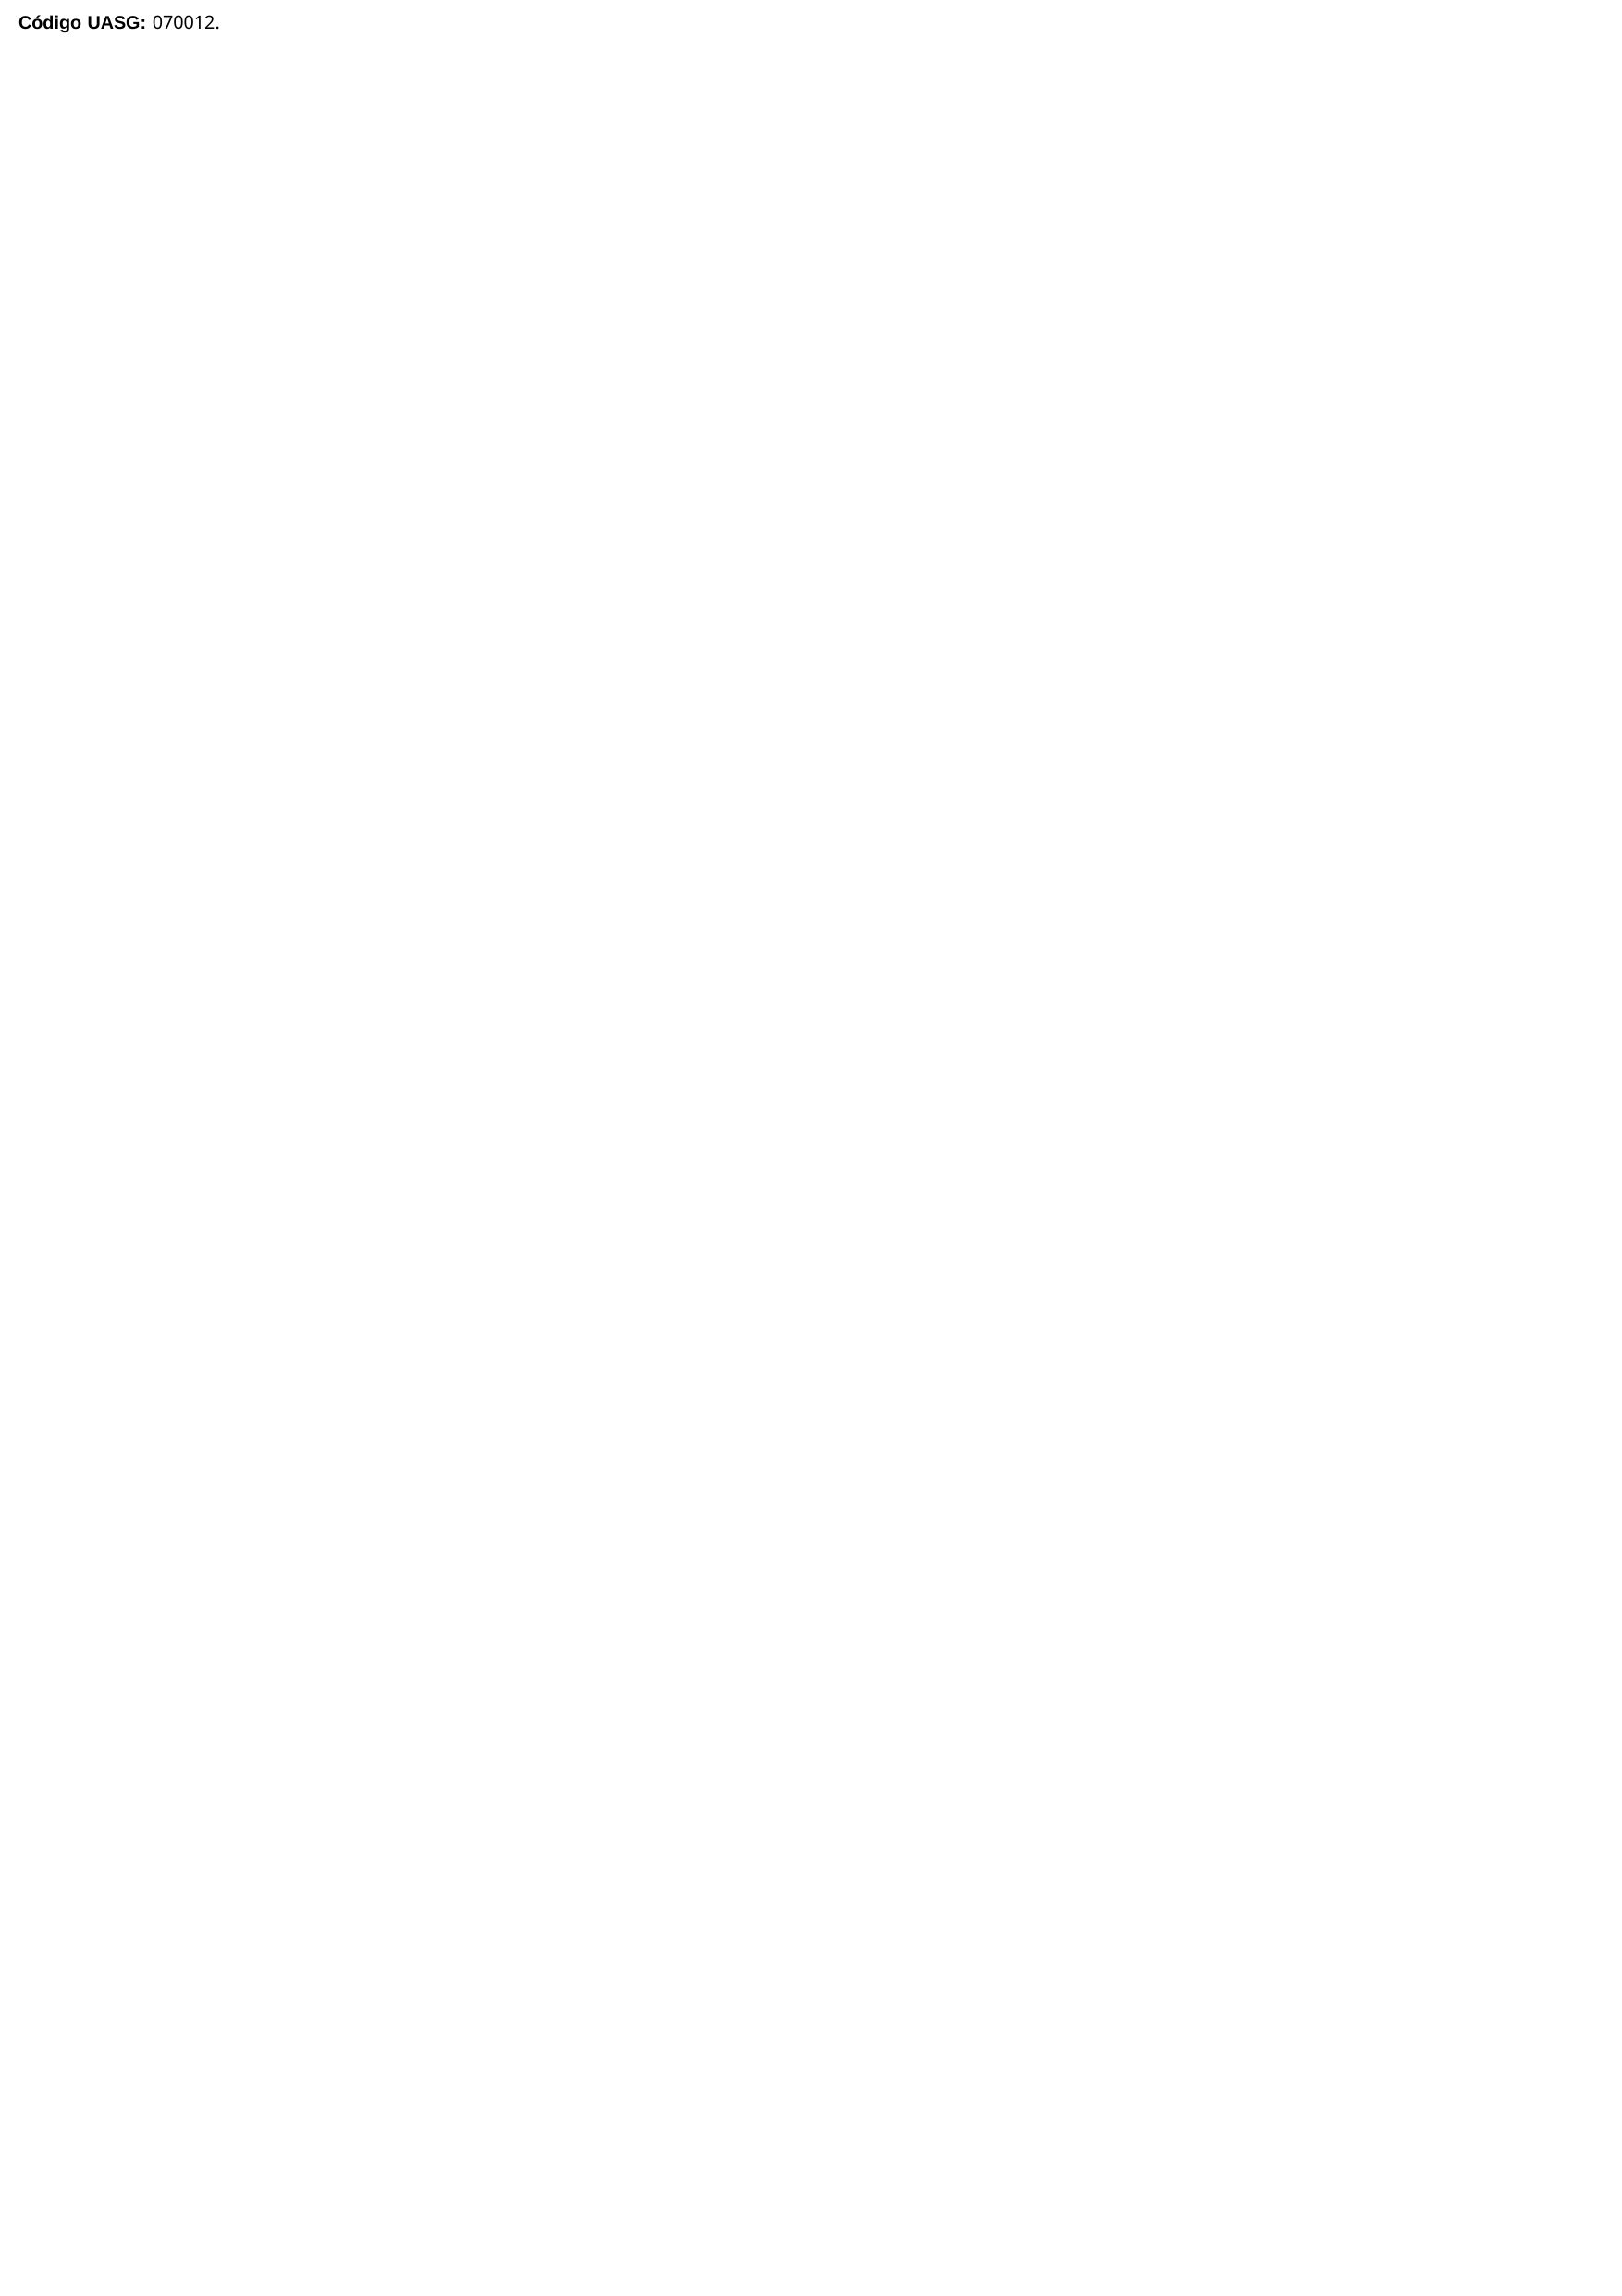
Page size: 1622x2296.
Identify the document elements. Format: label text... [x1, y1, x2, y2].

text Código UASG: 070012. [18, 9, 1622, 34]
